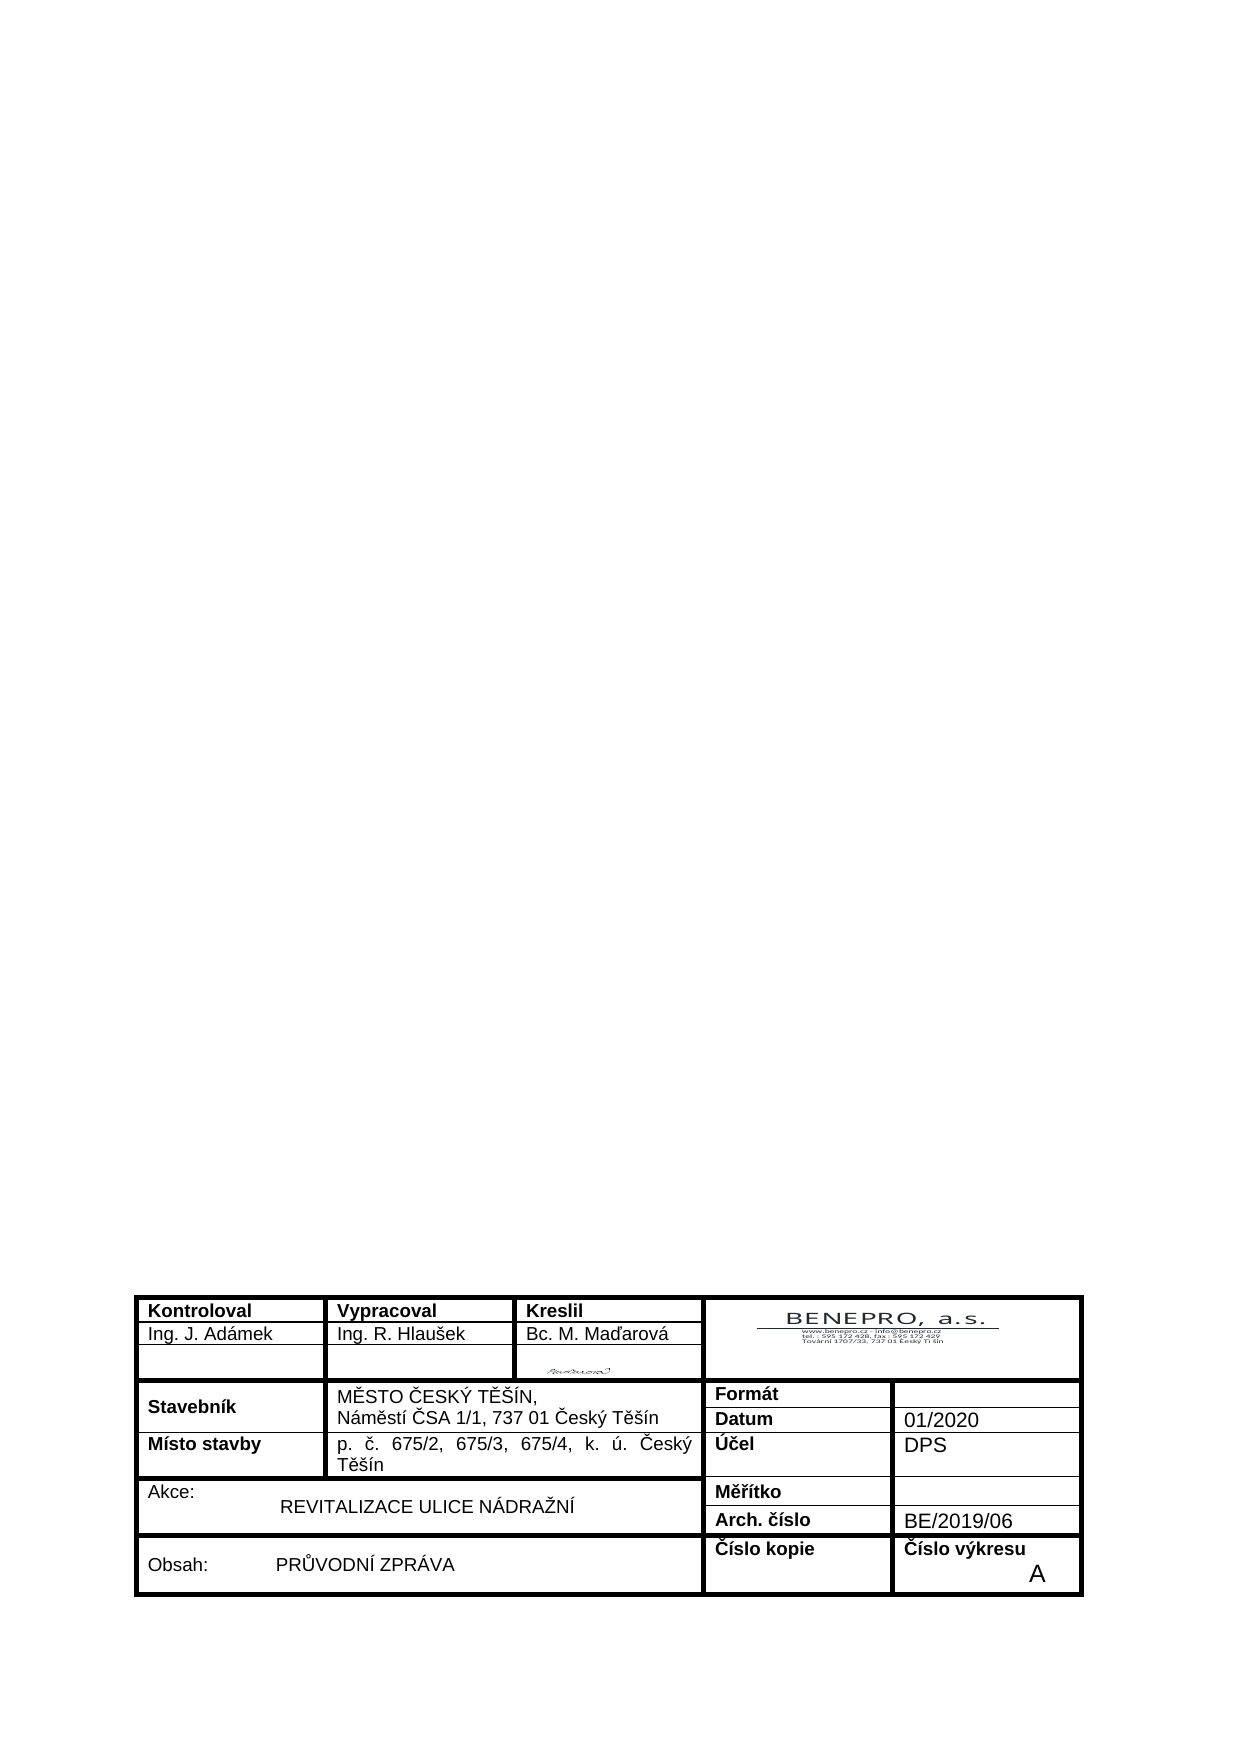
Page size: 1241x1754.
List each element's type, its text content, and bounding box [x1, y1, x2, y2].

table_cell Ing. J. Adámek [139, 1323, 323, 1344]
table_cell Akce: [139, 1481, 269, 1533]
table_cell Místo stavby [139, 1433, 323, 1476]
table_cell MĚSTO ČESKÝ TĚŠÍN, Náměstí ČSA 1/1, 737 01 Český Těšín [328, 1383, 701, 1432]
table_cell [517, 1345, 701, 1378]
table_header [706, 1300, 1079, 1378]
table_cell Účel [706, 1433, 890, 1476]
table_cell [895, 1383, 1079, 1407]
table_cell [139, 1345, 323, 1378]
table_header Vypracoval [328, 1300, 512, 1321]
table_cell Arch. číslo [706, 1506, 890, 1533]
table_cell p. č. 675/2, 675/3, 675/4, k. ú. Český Těšín [328, 1433, 701, 1476]
table_cell BE/2019/06 [895, 1506, 1079, 1533]
table_header Kreslil [517, 1300, 701, 1321]
table_cell [895, 1477, 1079, 1504]
table_cell Stavebník [139, 1383, 323, 1432]
table_cell Formát [706, 1383, 890, 1407]
table_cell Obsah: PRŮVODNÍ ZPRÁVA [139, 1538, 701, 1592]
table_cell REVITALIZACE ULICE NÁDRAŽNÍ [269, 1481, 701, 1533]
table_header Kontroloval [139, 1300, 323, 1321]
table_cell 01/2020 [895, 1408, 1079, 1432]
table_cell Číslo výkresu A [895, 1538, 1079, 1592]
table_cell [328, 1345, 512, 1378]
table_cell Datum [706, 1408, 890, 1432]
table_cell Bc. M. Maďarová [517, 1323, 701, 1344]
table_cell Číslo kopie [706, 1538, 890, 1592]
table_cell DPS [895, 1433, 1079, 1476]
table_cell Měřítko [706, 1477, 890, 1504]
table_cell Ing. R. Hlaušek [328, 1323, 512, 1344]
